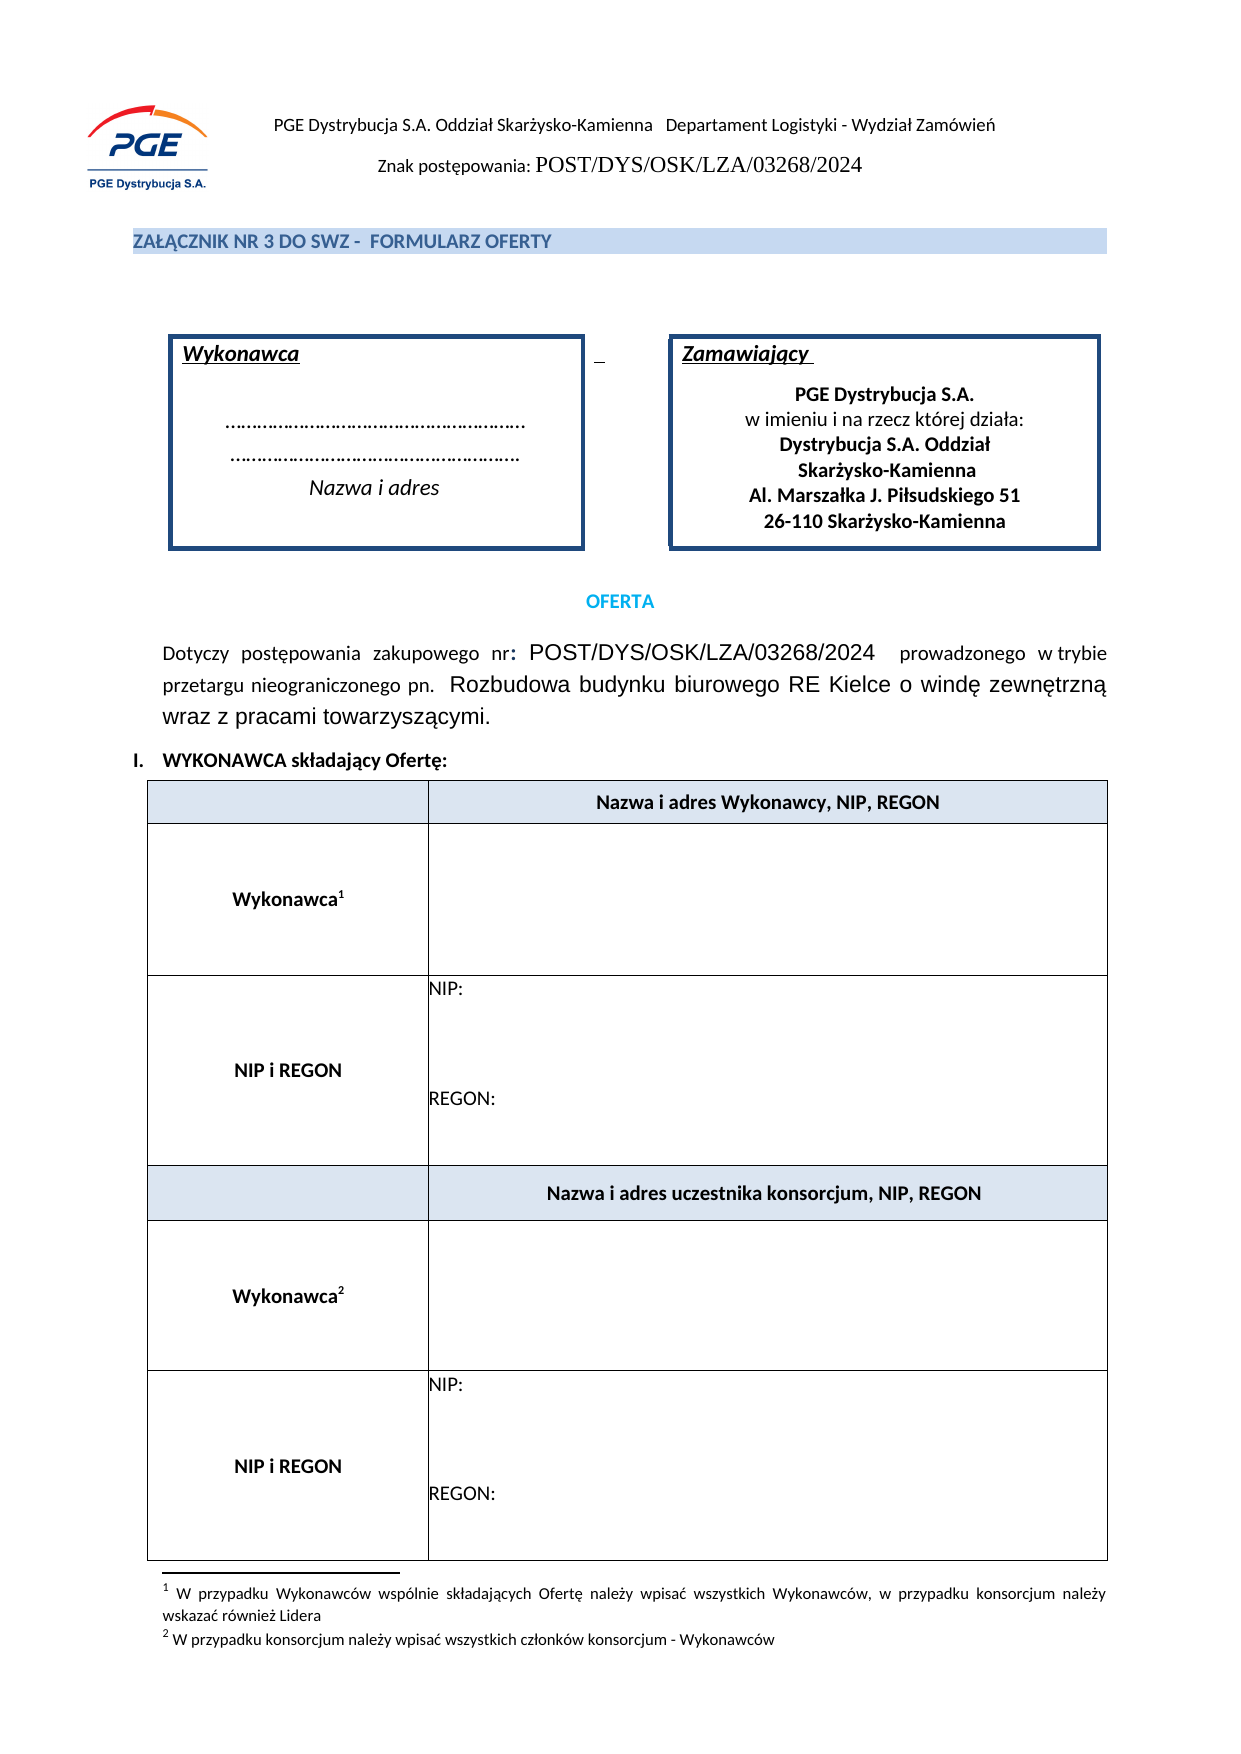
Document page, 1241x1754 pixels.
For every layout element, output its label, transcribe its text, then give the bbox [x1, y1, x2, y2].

text Dotyczy postępowania zakupowego nr: prowadzonego w trybie przetargu nieograniczonego pn. [162, 638, 1107, 729]
table_cell [429, 1221, 1107, 1370]
table_cell Wykonawca [148, 1221, 428, 1370]
table_header Zamawiający PGE Dystrybucja S.A. w imieniu i na rzecz której działa: Dystrybucja S.A. Oddział Skarżysko-Kamienna Al. Marszałka J. Piłsudskiego 51 26-110 Skarżysko-Kamienna [673, 339, 1097, 546]
table_cell [429, 824, 1107, 974]
table_header [148, 781, 428, 823]
table_cell NIP: REGON: [429, 976, 1107, 1165]
table_cell NIP i REGON [148, 1371, 428, 1560]
subtitle ZAŁĄCZNIK NR 3 DO SWZ - FORMULARZ OFERTY [133, 228, 1107, 254]
table_cell NIP: REGON: [429, 1371, 1107, 1560]
table_cell NIP i REGON [148, 976, 428, 1165]
picture [86, 103, 210, 192]
table_cell Wykonawca [148, 824, 428, 974]
table_header Wykonawca ………………………………………………… ………………………………………………. Nazwa i adres [173, 339, 581, 546]
text OFERTA [133, 588, 1107, 613]
table_header [585, 334, 669, 546]
table_cell [148, 1166, 428, 1220]
list WYKONAWCA składający Ofertę: [133, 747, 1107, 772]
table_header Nazwa i adres Wykonawcy, NIP, REGON [429, 781, 1107, 823]
table_cell Nazwa i adres uczestnika konsorcjum, NIP, REGON [429, 1166, 1107, 1220]
